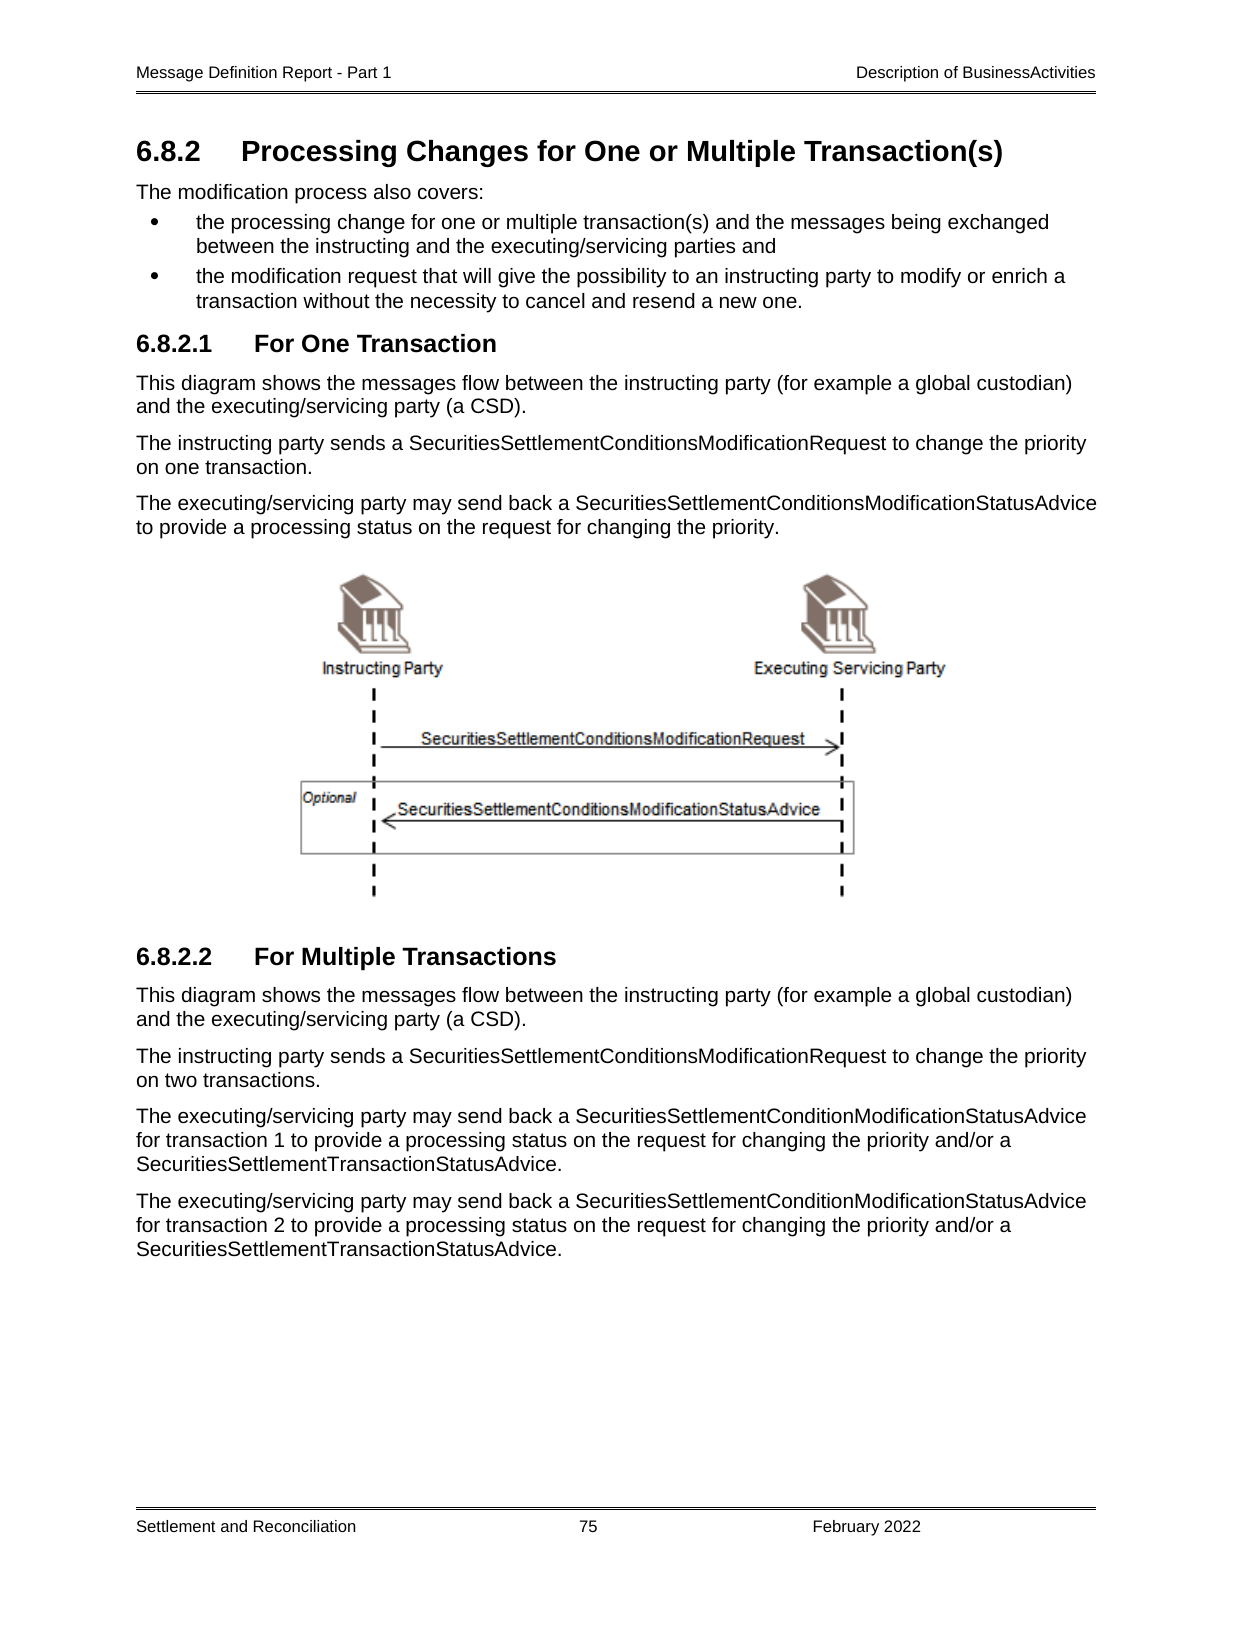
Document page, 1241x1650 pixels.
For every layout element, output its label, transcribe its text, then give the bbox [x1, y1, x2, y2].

list the modification request that will give the possibility to an instructing party to modify or enrich a transaction without the necessity to cancel and resend a new one. [151, 264, 1104, 312]
text This diagram shows the messages flow between the instructing party (for example a global custodian) and the executing/servicing party (a CSD). [136, 370, 1104, 418]
text The modification process also covers: [136, 180, 1104, 204]
text The instructing party sends a SecuritiesSettlementConditionsModificationRequest to change the priority on one transaction. [136, 431, 1104, 479]
list the processing change for one or multiple transaction(s) and the messages being exchanged between the instructing and the executing/servicing parties and [151, 210, 1104, 258]
text The instructing party sends a SecuritiesSettlementConditionsModificationRequest to change the priority on two transactions. [136, 1044, 1104, 1092]
text The executing/servicing party may send back a SecuritiesSettlementConditionModificationStatusAdvice for transaction 2 to provide a processing status on the request for changing the priority and/or a SecuritiesSettlementTransactionStatusAdvice. [136, 1188, 1104, 1260]
subtitle Processing Changes for One or Multiple Transaction(s) [136, 134, 1104, 167]
text The executing/servicing party may send back a SecuritiesSettlementConditionsModificationStatusAdvice to provide a processing status on the request for changing the priority. [136, 491, 1104, 539]
text This diagram shows the messages flow between the instructing party (for example a global custodian) and the executing/servicing party (a CSD). [136, 983, 1104, 1031]
text The executing/servicing party may send back a SecuritiesSettlementConditionModificationStatusAdvice for transaction 1 to provide a processing status on the request for changing the priority and/or a SecuritiesSettlementTransactionStatusAdvice. [136, 1104, 1104, 1176]
subtitle For Multiple Transactions [136, 942, 1104, 971]
picture [285, 564, 955, 905]
subtitle For One Transaction [136, 329, 1104, 358]
